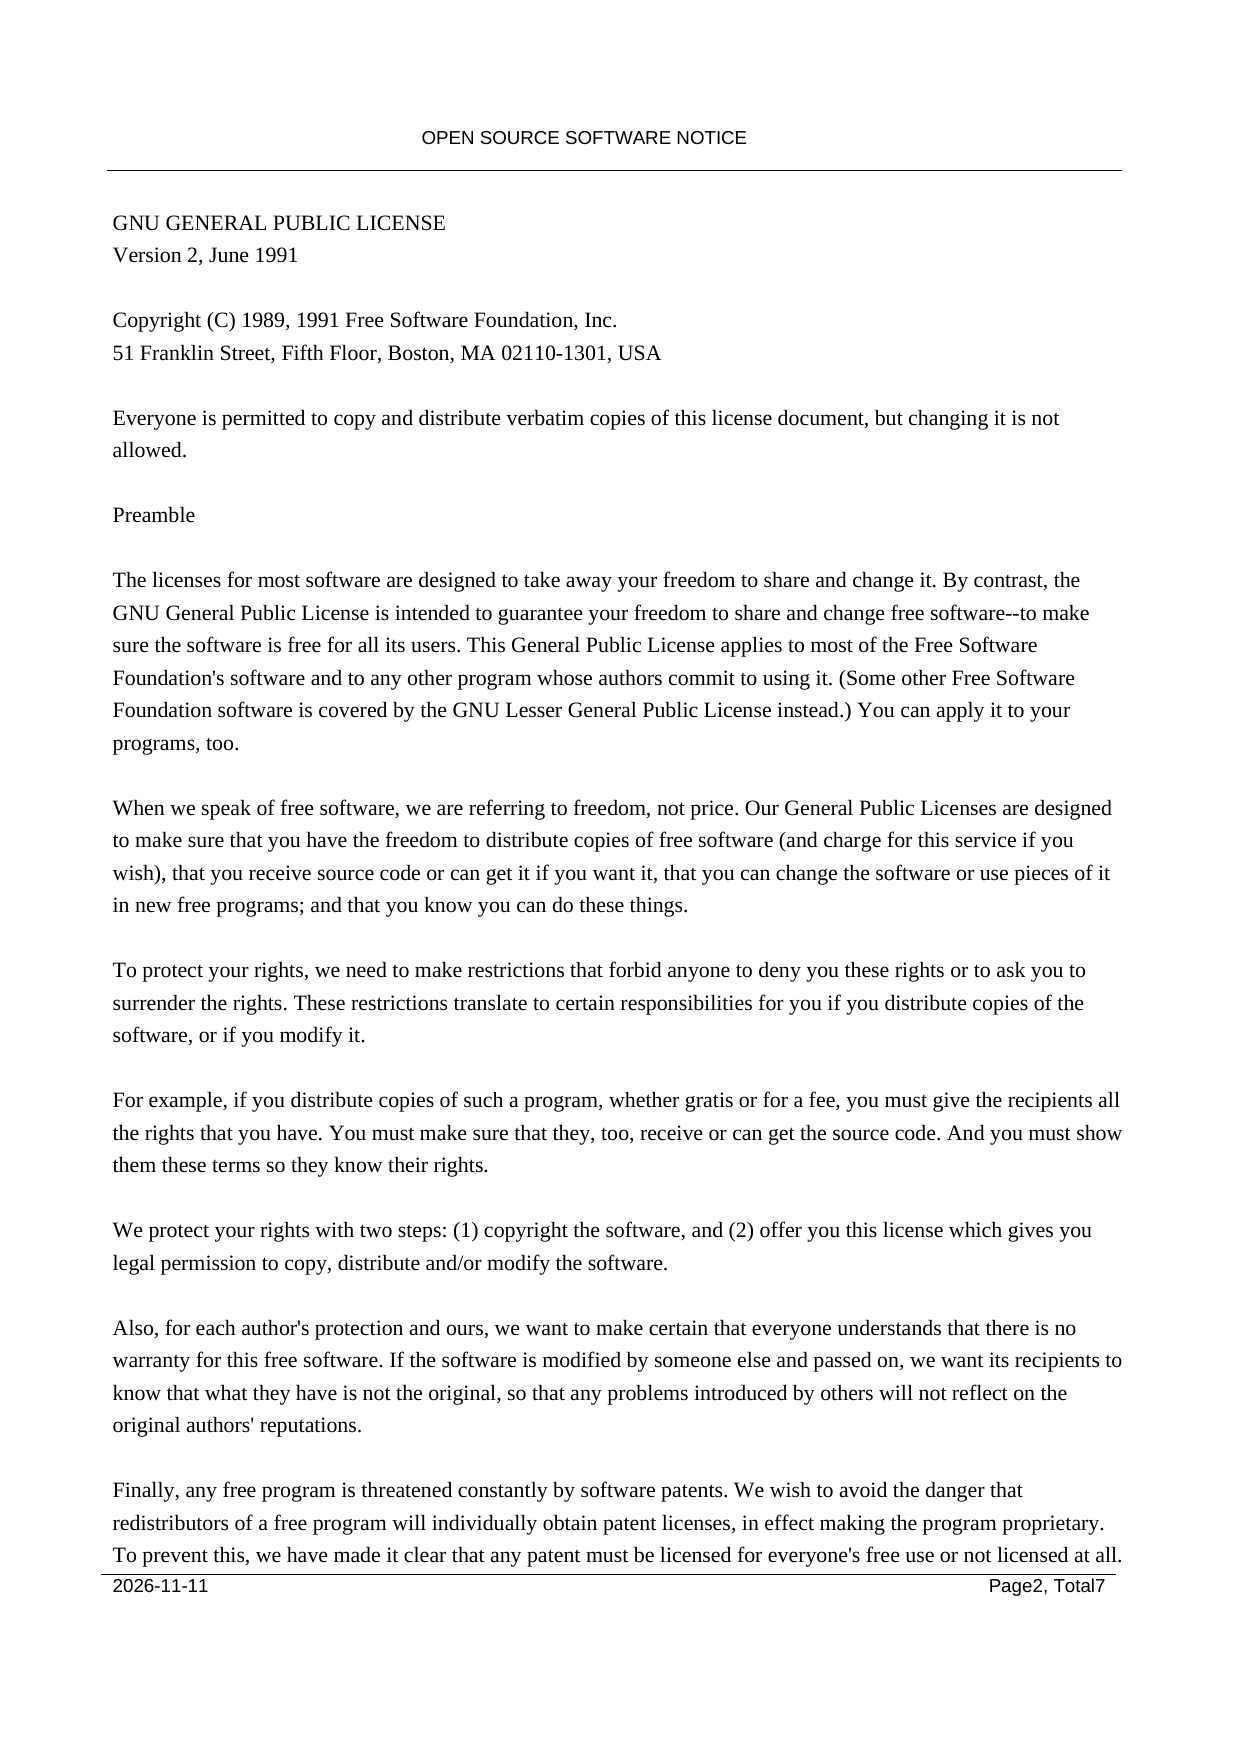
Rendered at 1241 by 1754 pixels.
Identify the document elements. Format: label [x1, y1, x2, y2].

text [112, 206, 1128, 1571]
